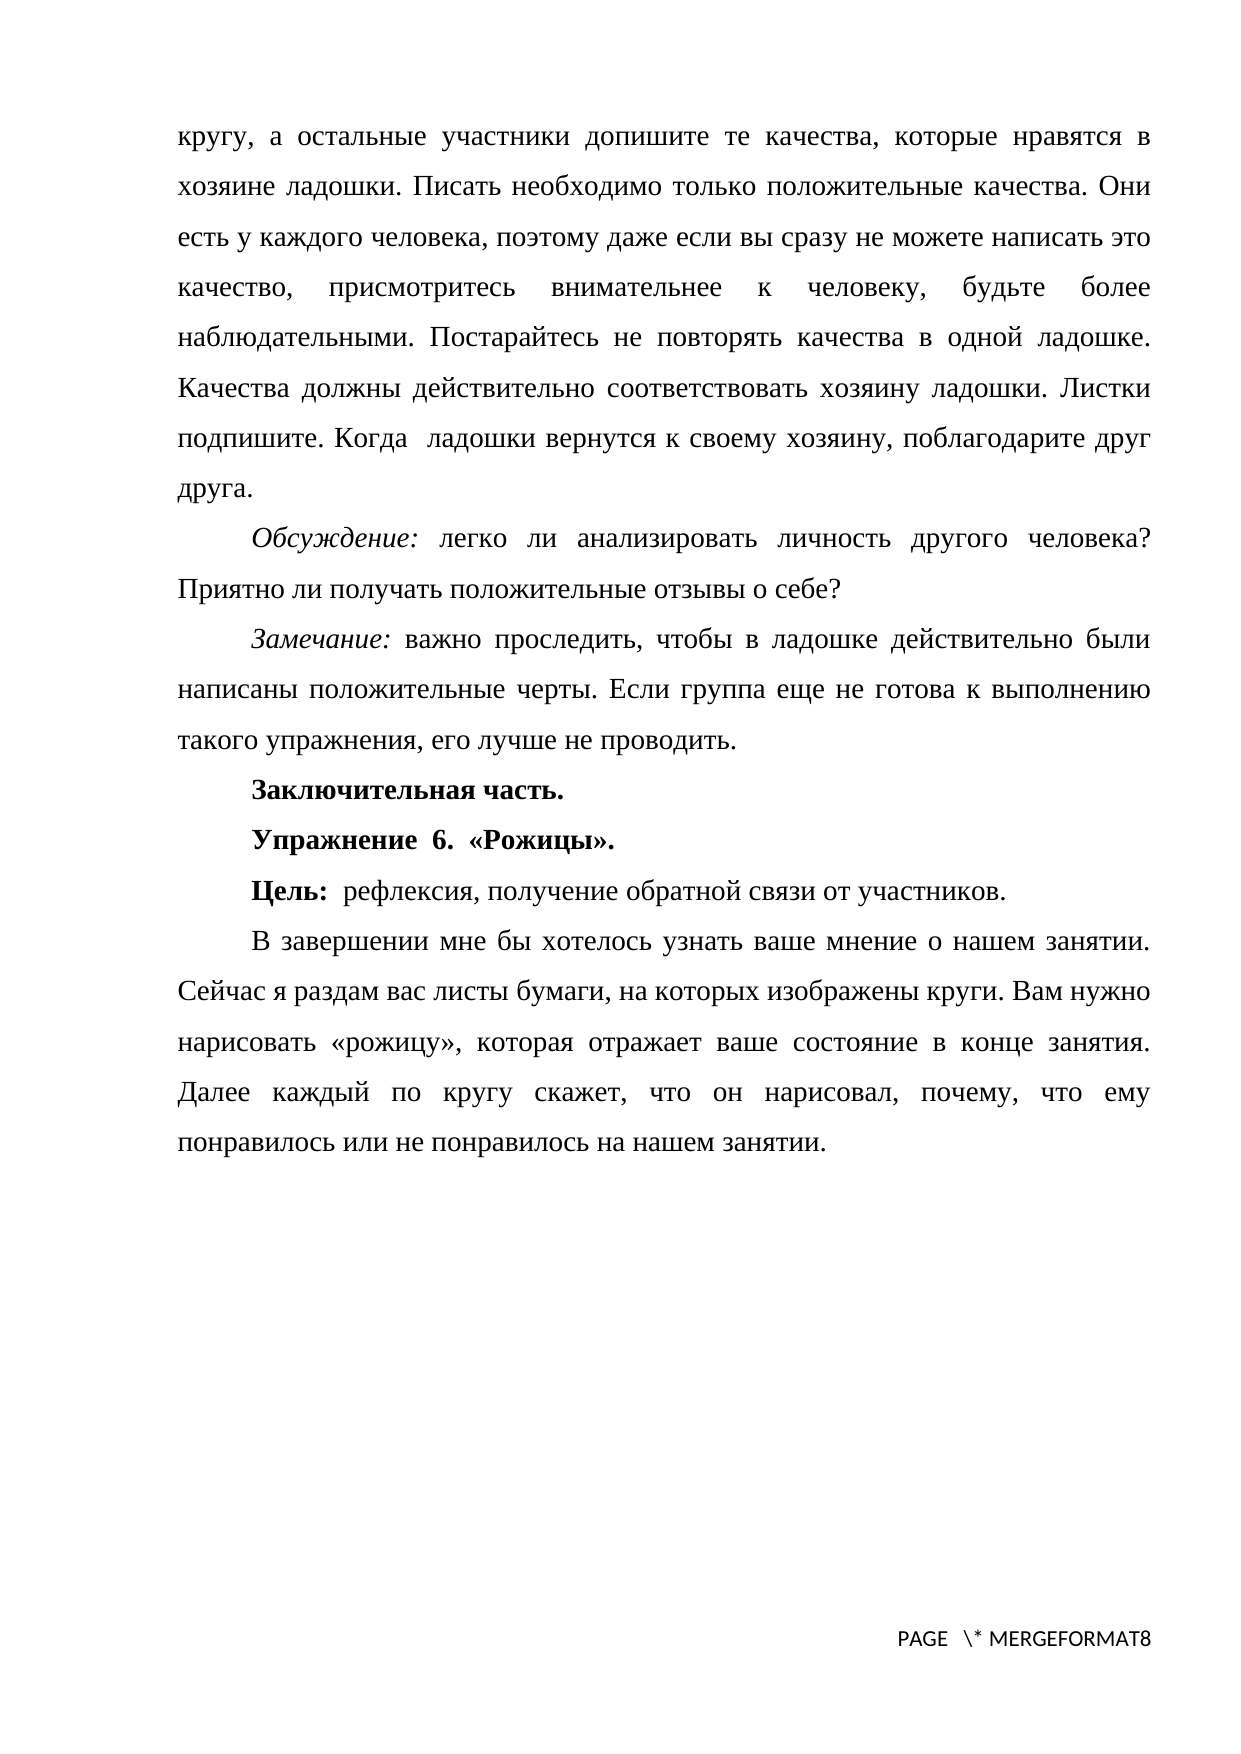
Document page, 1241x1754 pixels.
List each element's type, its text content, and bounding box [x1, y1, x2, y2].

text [177, 118, 1152, 504]
text В завершении мне бы хотелось узнать ваше мнение о нашем занятии. Сейчас я раздам вас листы бумаги, на которых изображены круги. Вам нужно нарисовать «рожицу», которая отражает ваше состояние в конце занятия. Далее каждый по кругу скажет, что он нарисовал, почему, что ему понравилось или не понравилось на нашем занятии. [177, 923, 1152, 1158]
text Цель: рефлексия, получение обратной связи от участников. [177, 873, 1152, 906]
text Упражнение 6. «Рожицы». [177, 822, 1152, 856]
text Заключительная часть. [177, 772, 1152, 806]
text Замечание: важно проследить, чтобы в ладошке действительно были написаны положительные черты. Если группа еще не готова к выполнению такого упражнения, его лучше не проводить. [177, 621, 1152, 755]
text Обсуждение: легко ли анализировать личность другого человека? Приятно ли получать положительные отзывы о себе? [177, 521, 1152, 604]
